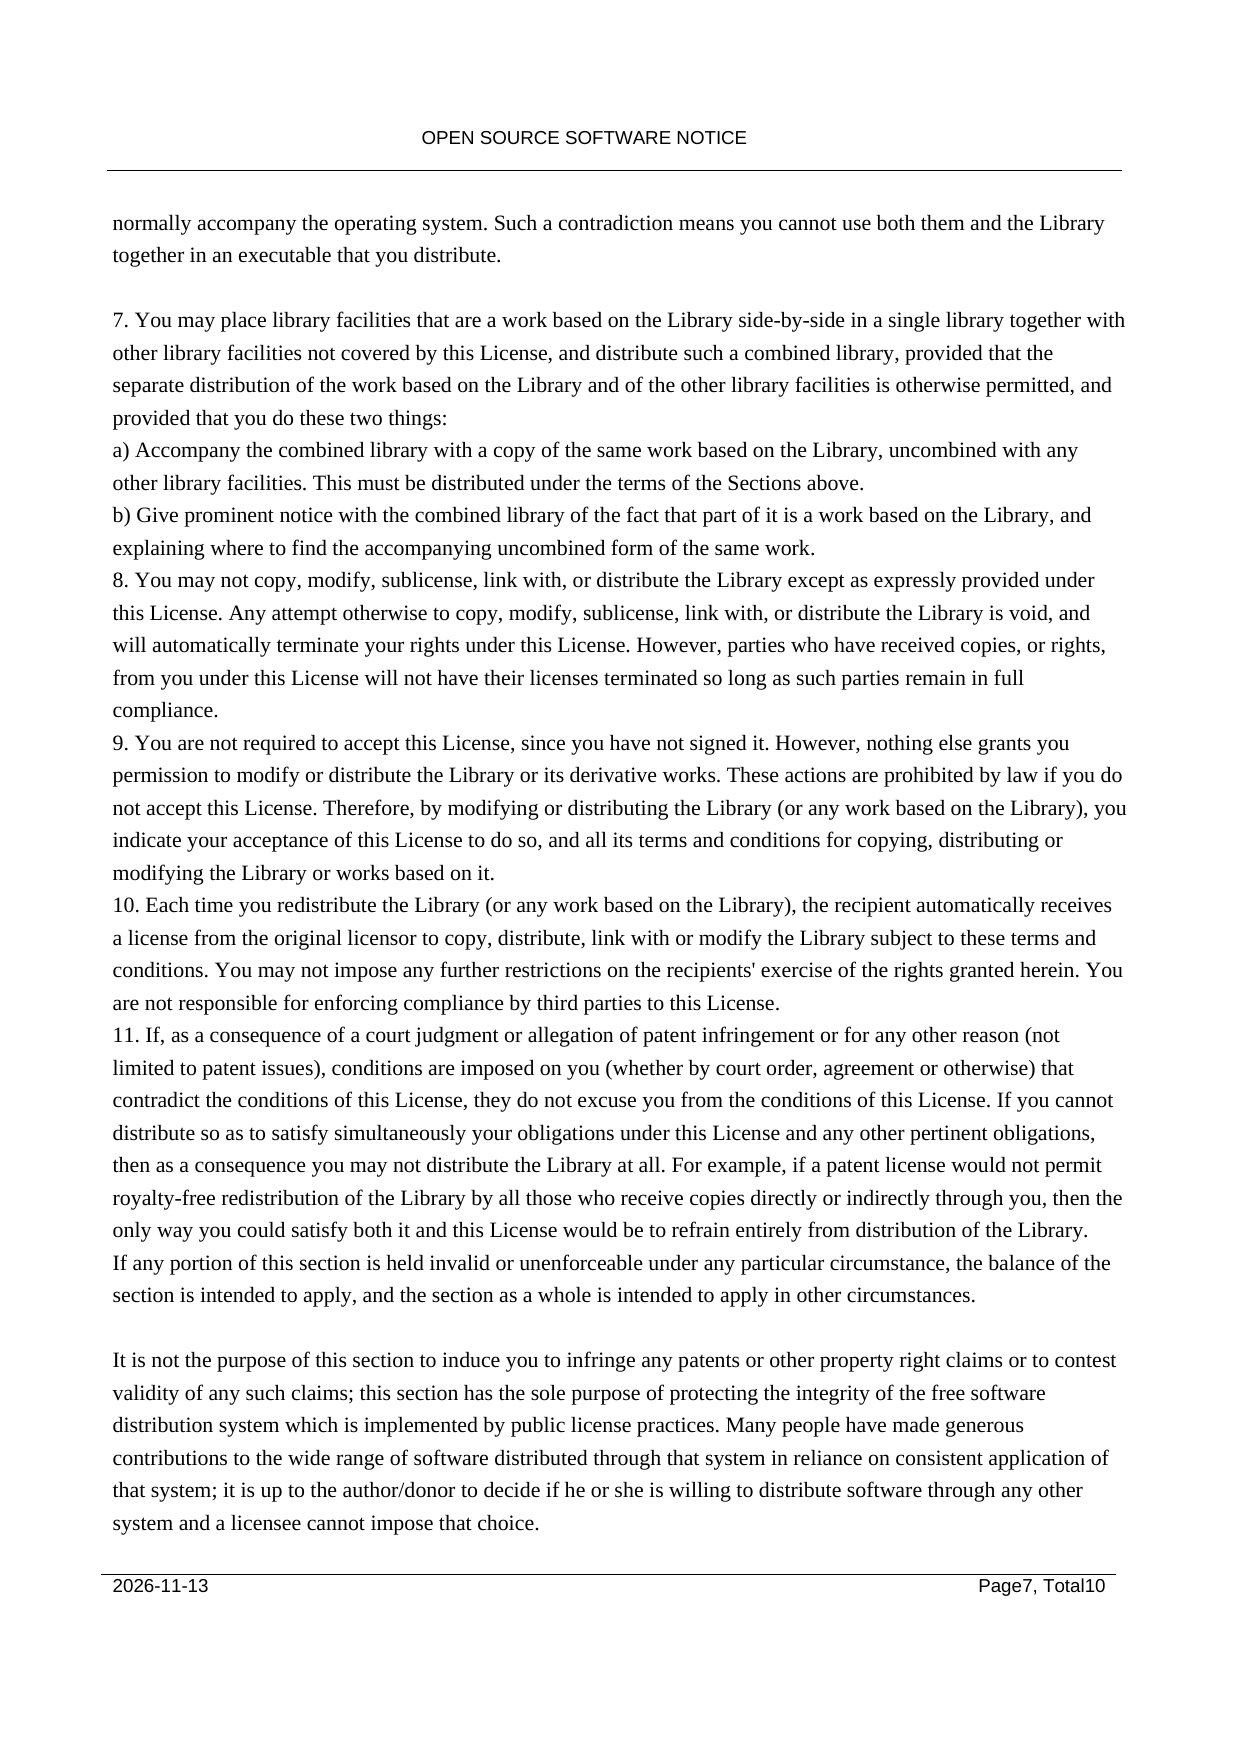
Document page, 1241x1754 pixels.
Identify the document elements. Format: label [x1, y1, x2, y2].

text [112, 206, 1128, 1539]
